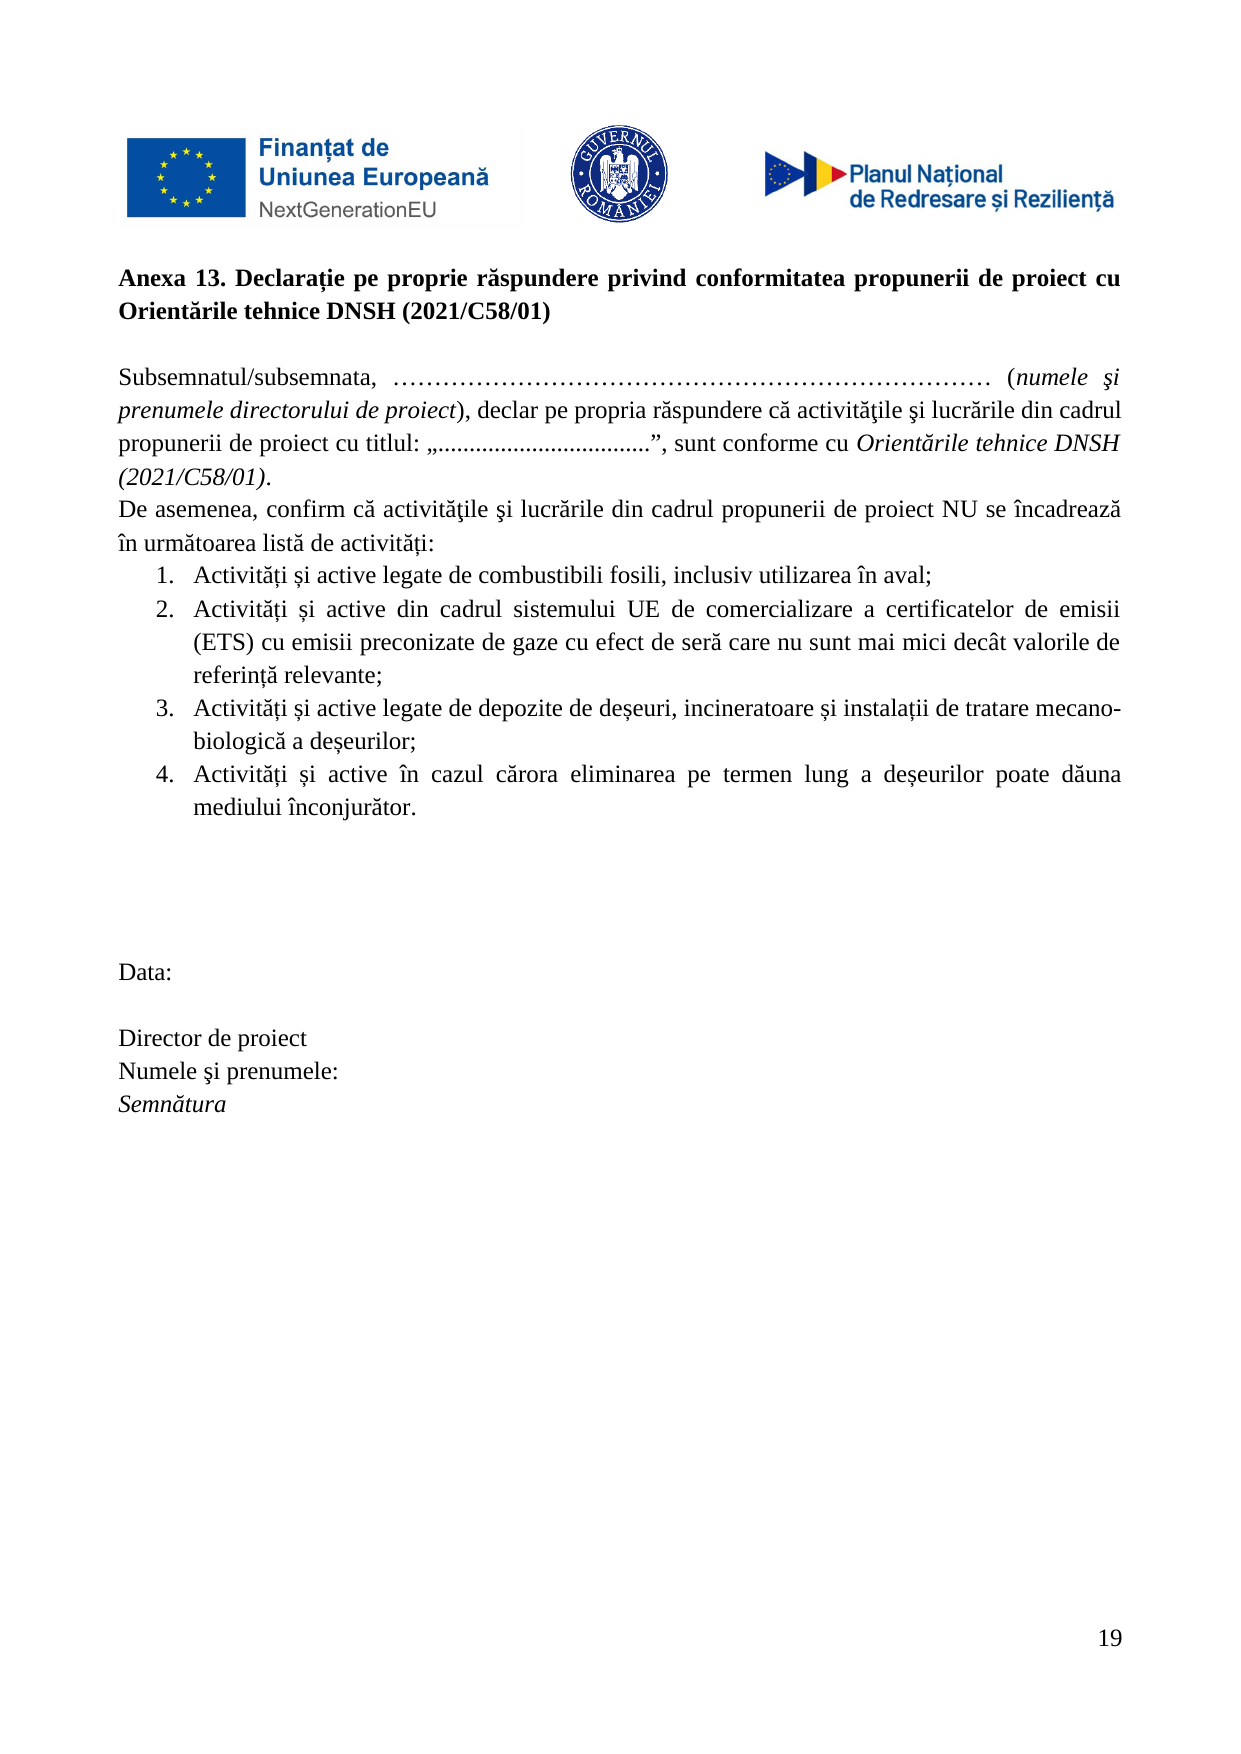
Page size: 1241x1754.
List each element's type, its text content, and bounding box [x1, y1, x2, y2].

list Activități și active în cazul cărora eliminarea pe termen lung a deșeurilor poate dăuna mediului înconjurător. [156, 759, 1122, 821]
text Numele şi prenumele: [118, 1056, 1122, 1085]
list Activități și active din cadrul sistemului UE de comercializare a certificatelor de emisii (ETS) cu emisii preconizate de gaze cu efect de seră care nu sunt mai mici decât valorile de referință relevante; [156, 594, 1122, 688]
list Activități și active legate de depozite de deșeuri, incineratoare și instalații de tratare mecano-biologică a deșeurilor; [156, 693, 1122, 754]
picture [750, 102, 1129, 259]
text De asemenea, confirm că activităţile şi lucrările din cadrul propunerii de proiect NU se încadrează în următoarea listă de activități: [118, 494, 1122, 556]
text Semnătura [118, 1089, 1122, 1118]
list Activități și active legate de combustibili fosili, inclusiv utilizarea în aval; [156, 561, 1122, 589]
text Subsemnatul/subsemnata, ……………………………………………………………… (numele şi prenumele directorului de proiect), declar pe propria răspundere că activităţile şi lucrările din cadrul propunerii de proiect cu titlul: „..................................”, sunt conforme cu Orientările tehnice DNSH (2021/C58/01). [118, 362, 1122, 490]
text Data: [118, 957, 1122, 986]
text Director de proiect [118, 1023, 1122, 1052]
